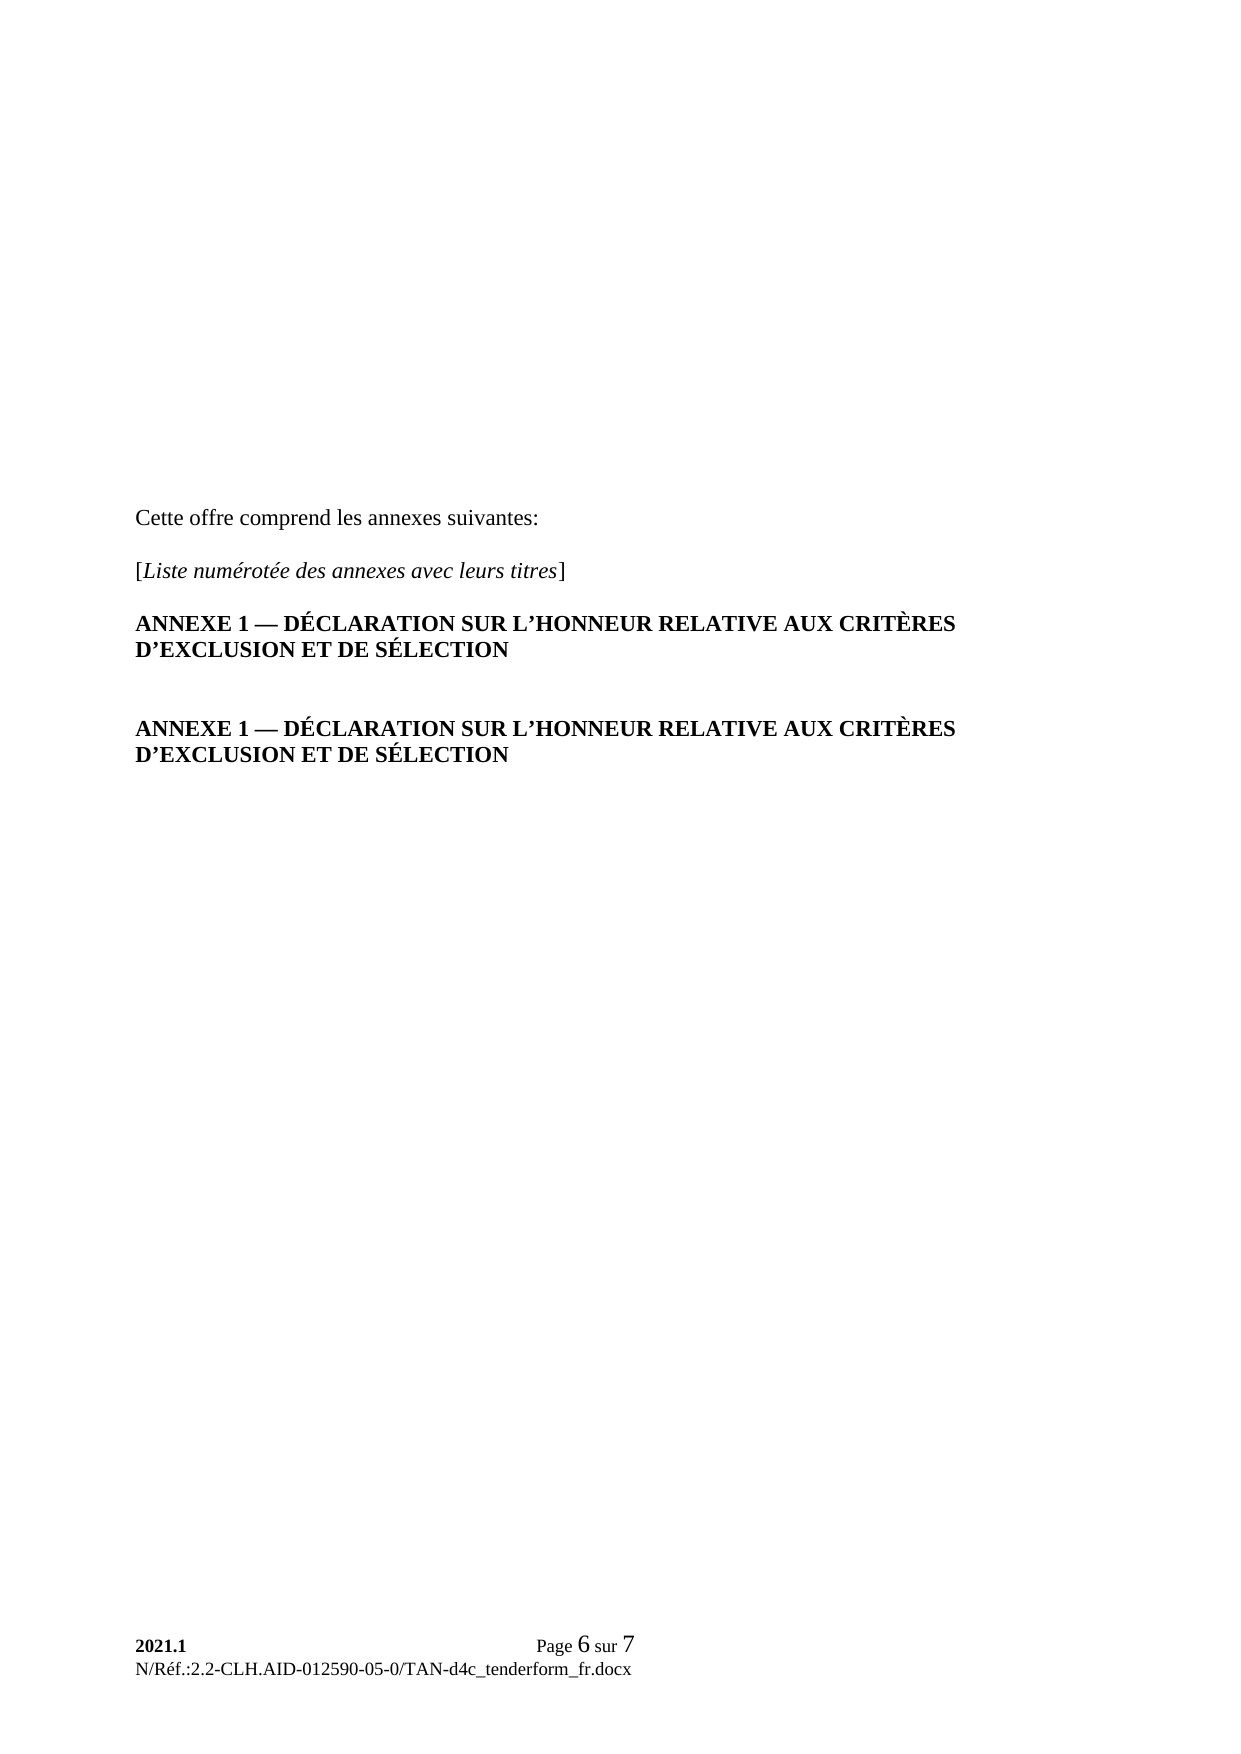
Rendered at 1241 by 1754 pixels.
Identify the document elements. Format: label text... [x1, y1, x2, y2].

text ANNEXE 1 — DÉCLARATION SUR L’HONNEUR RELATIVE AUX CRITÈRES D’EXCLUSION ET DE SÉLECTION [135, 715, 1105, 768]
text Cette offre comprend les annexes suivantes: [135, 504, 1105, 531]
text ANNEXE 1 — DÉCLARATION SUR L’HONNEUR RELATIVE AUX CRITÈRES D’EXCLUSION ET DE SÉLECTION [135, 609, 1105, 662]
text [Liste numérotée des annexes avec leurs titres] [135, 557, 1105, 583]
